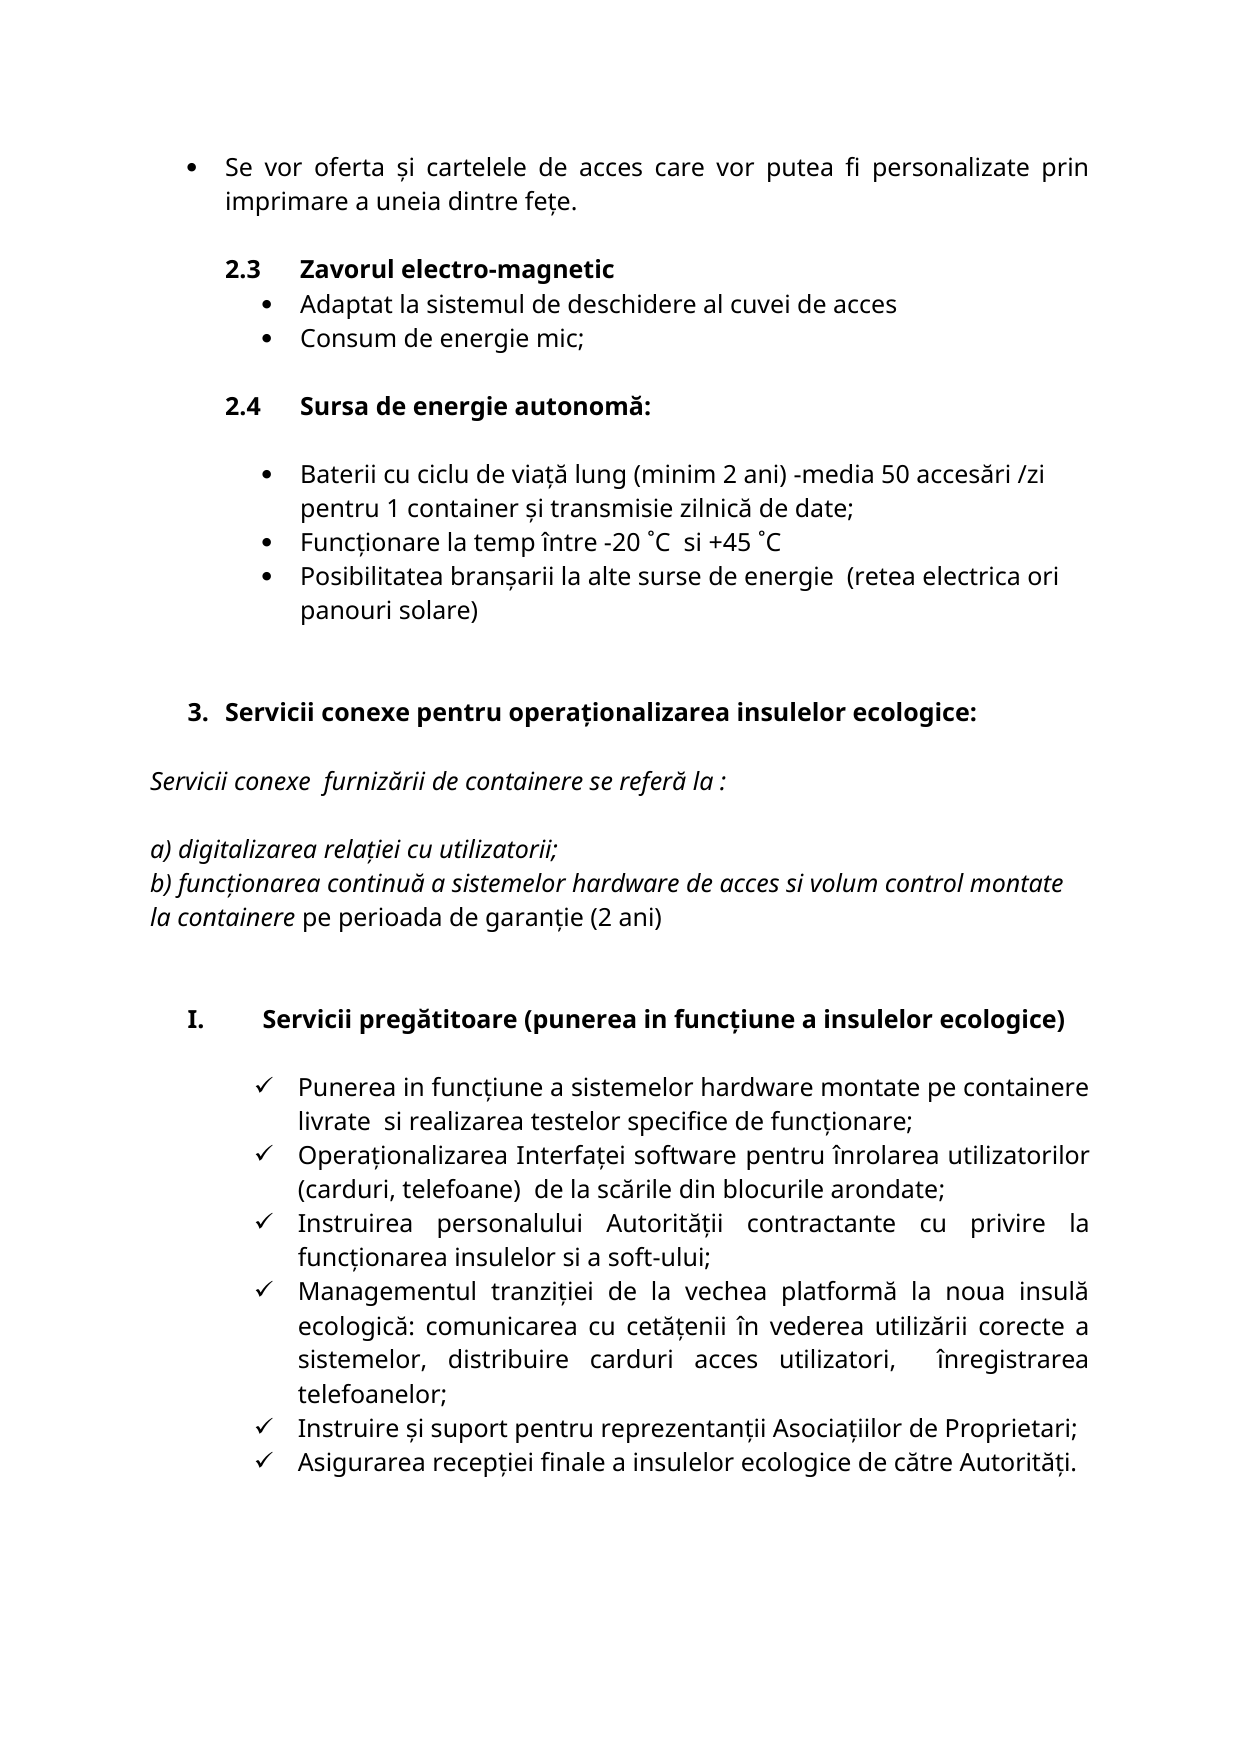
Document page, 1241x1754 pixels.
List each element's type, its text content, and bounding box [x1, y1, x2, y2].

text a) digitalizarea relației cu utilizatorii; [150, 831, 1090, 865]
list Servicii conexe pentru operaționalizarea insulelor ecologice: [187, 695, 1090, 729]
list Baterii cu ciclu de viață lung (minim 2 ani) -media 50 accesări /zi pentru 1 container și transmisie zilnică de date; [262, 457, 1090, 525]
list Managementul tranziției de la vechea platformă la noua insulă ecologică: comunicarea cu cetățenii în vederea utilizării corecte a sistemelor, distribuire carduri acces utilizatori, înregistrarea telefoanelor; [253, 1274, 1090, 1410]
list Se vor oferta și cartelele de acces care vor putea fi personalizate prin imprimare a uneia dintre fețe. [187, 150, 1090, 218]
list Consum de energie mic; [262, 320, 1090, 354]
list Punerea in funcțiune a sistemelor hardware montate pe containere livrate si realizarea testelor specifice de funcționare; [253, 1070, 1090, 1138]
text b) funcționarea continuă a sistemelor hardware de acces si volum control montate la containere pe perioada de garanție (2 ani) [150, 865, 1090, 933]
list Posibilitatea branșarii la alte surse de energie (retea electrica ori panouri solare) [262, 559, 1090, 627]
list Instruirea personalului Autorității contractante cu privire la funcționarea insulelor si a soft-ului; [253, 1206, 1090, 1274]
list Asigurarea recepției finale a insulelor ecologice de către Autorități. [253, 1444, 1090, 1478]
list Sursa de energie autonomă: [225, 388, 1090, 422]
list Adaptat la sistemul de deschidere al cuvei de acces [262, 286, 1090, 320]
list Servicii pregătitoare (punerea in funcțiune a insulelor ecologice) [187, 1002, 1090, 1036]
list Instruire și suport pentru reprezentanții Asociațiilor de Proprietari; [253, 1410, 1090, 1444]
text Servicii conexe furnizării de containere se referă la : [150, 763, 1090, 797]
list Funcționare la temp între -20 ˚C si +45 ˚C [262, 525, 1090, 559]
list Operaționalizarea Interfaței software pentru înrolarea utilizatorilor (carduri, telefoane) de la scările din blocurile arondate; [253, 1138, 1090, 1206]
list Zavorul electro-magnetic [225, 252, 1090, 286]
